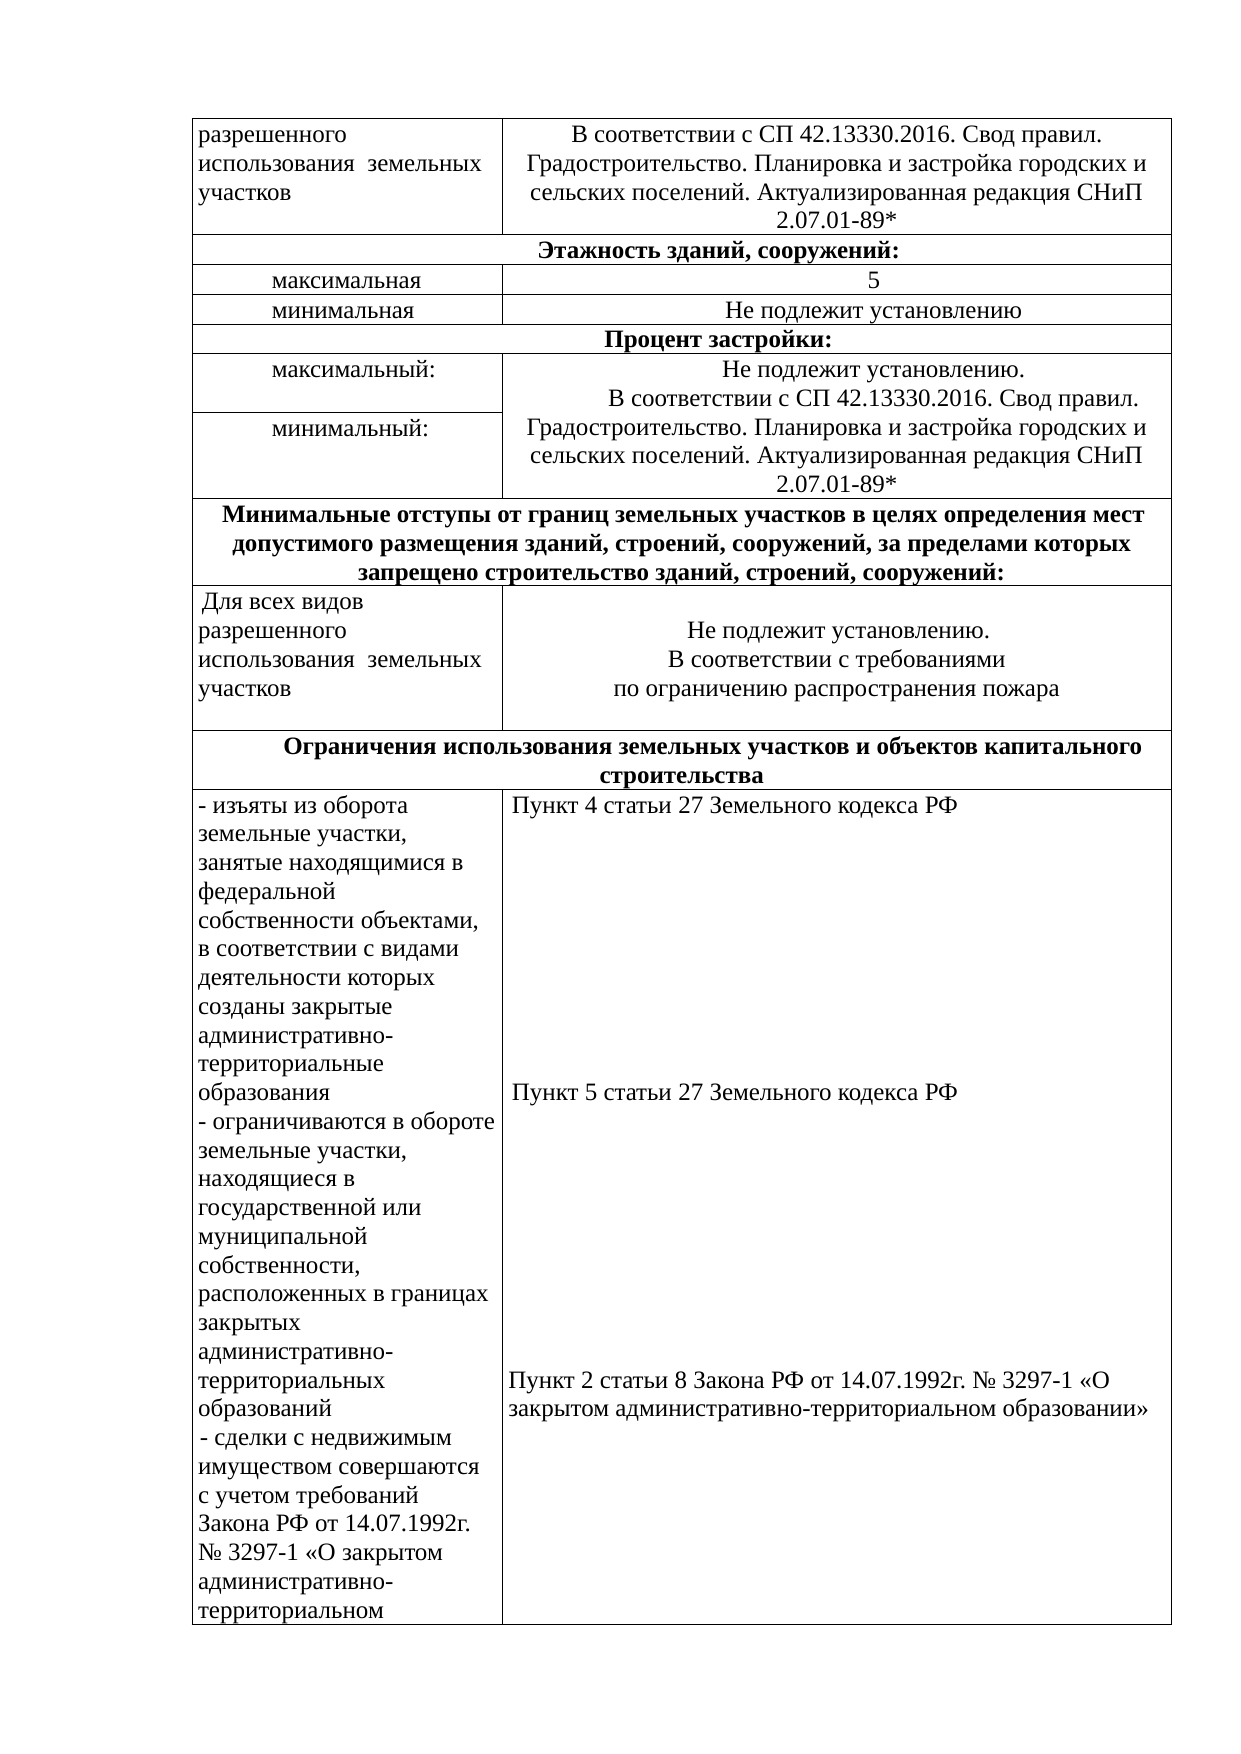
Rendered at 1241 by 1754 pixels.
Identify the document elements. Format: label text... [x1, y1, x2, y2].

table_cell максимальный: [193, 354, 502, 412]
table_cell Процент застройки: [193, 325, 1171, 353]
table_cell минимальный: [193, 413, 502, 498]
table_cell максимальная [193, 265, 502, 294]
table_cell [193, 119, 502, 234]
table_cell 5 [503, 265, 1171, 294]
table_cell Минимальные отступы от границ земельных участков в целях определения мест допустимого размещения зданий, строений, сооружений, за пределами которых запрещено строительство зданий, строений, сооружений: [193, 499, 1171, 585]
table_cell Не подлежит установлению. В соответствии с требованиями по ограничению распространения пожара [503, 586, 1171, 730]
table_cell Для всех видов разрешенного использования земельных участков [193, 586, 502, 730]
table_cell Этажность зданий, сооружений: [193, 235, 1171, 264]
table_cell минимальная [193, 295, 502, 323]
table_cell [503, 119, 1171, 234]
table_cell Не подлежит установлению [503, 295, 1171, 323]
table_cell Ограничения использования земельных участков и объектов капитального строительства [193, 731, 1171, 789]
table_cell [503, 790, 1171, 1623]
